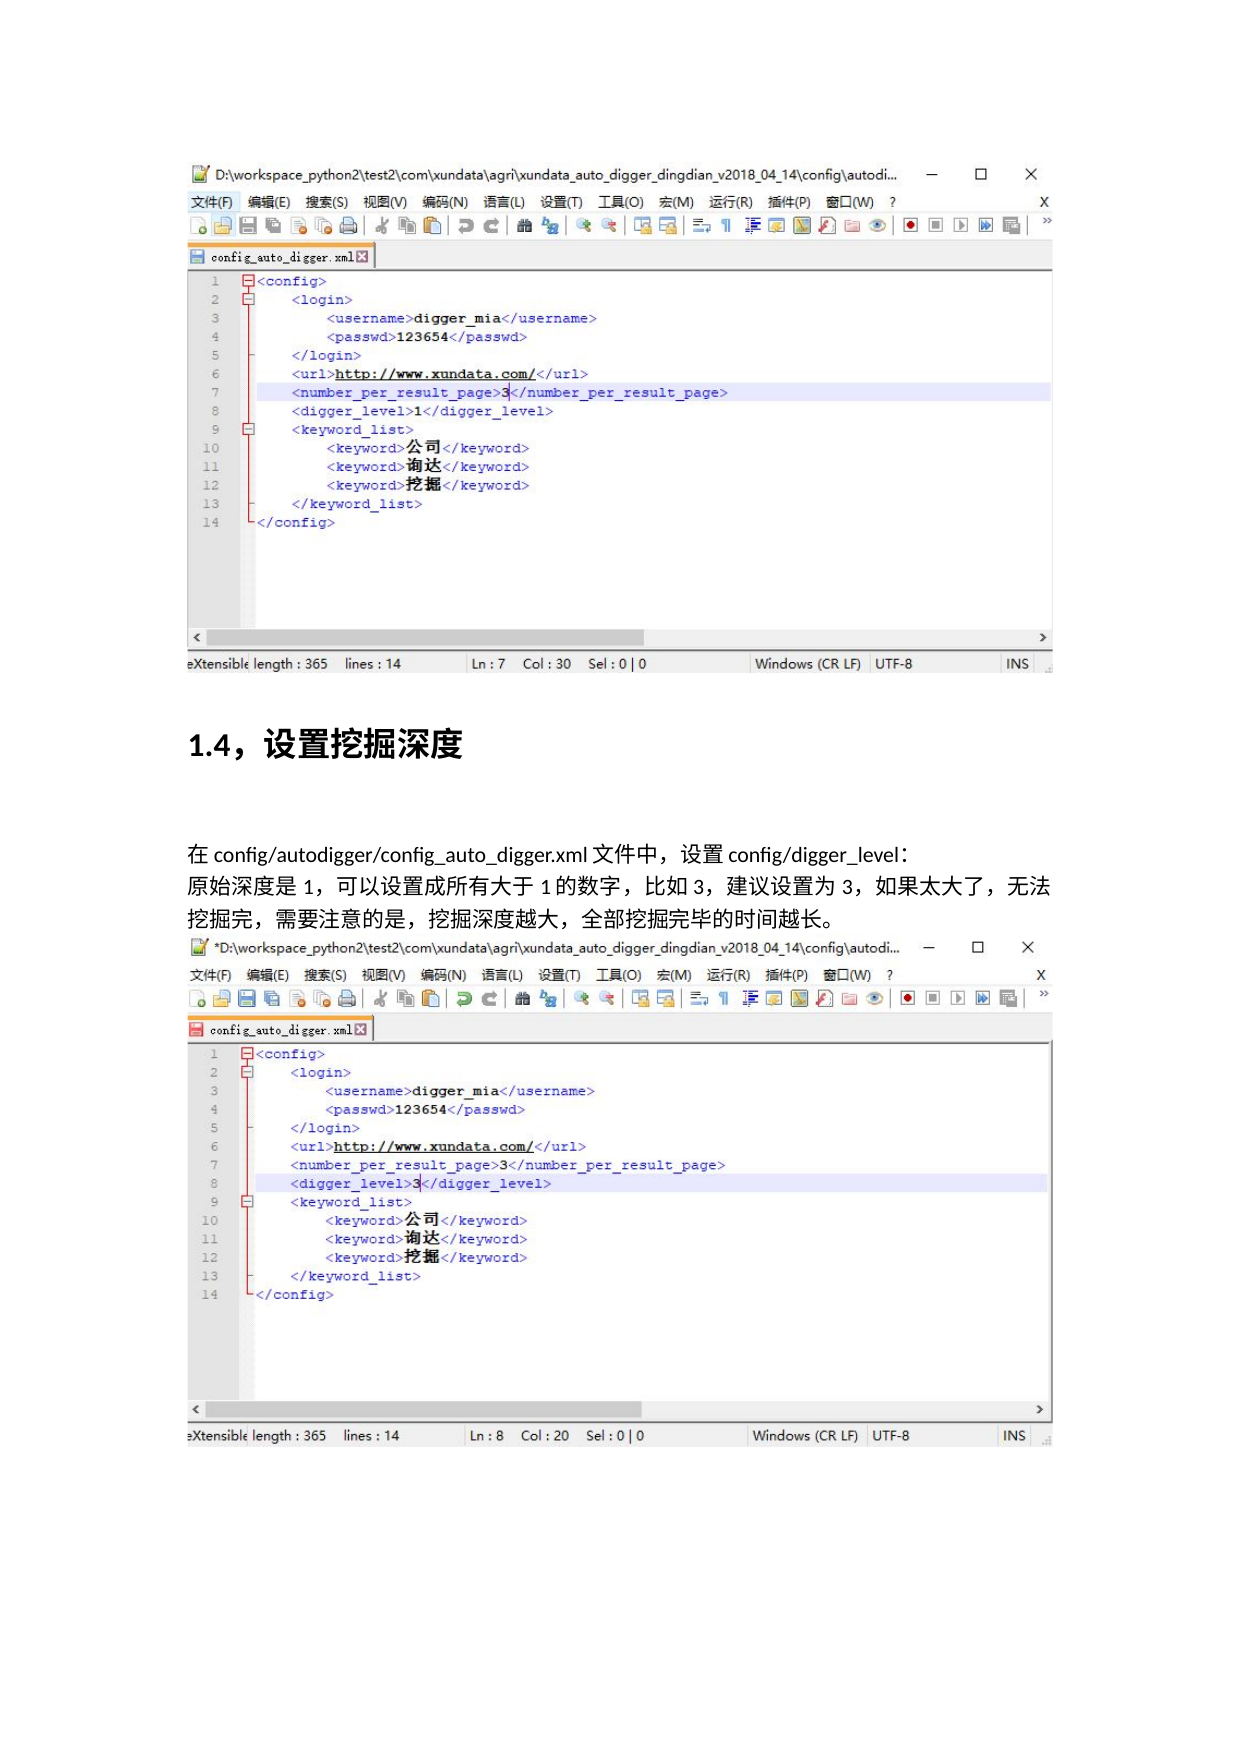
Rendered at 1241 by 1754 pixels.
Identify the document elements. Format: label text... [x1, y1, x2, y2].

picture [187, 933, 1053, 1447]
subtitle 1.4，设置挖掘深度 [187, 709, 1053, 774]
picture [187, 162, 1053, 673]
text 原始深度是1，可以设置成所有大于1的数字，比如3，建议设置为3，如果太大了，无法挖掘完，需要注意的是，挖掘深度越大，全部挖掘完毕的时间越长。 [187, 869, 1053, 933]
text 在config/autodigger/config_auto_digger.xml文件中，设置config/digger_level： [187, 836, 1053, 869]
